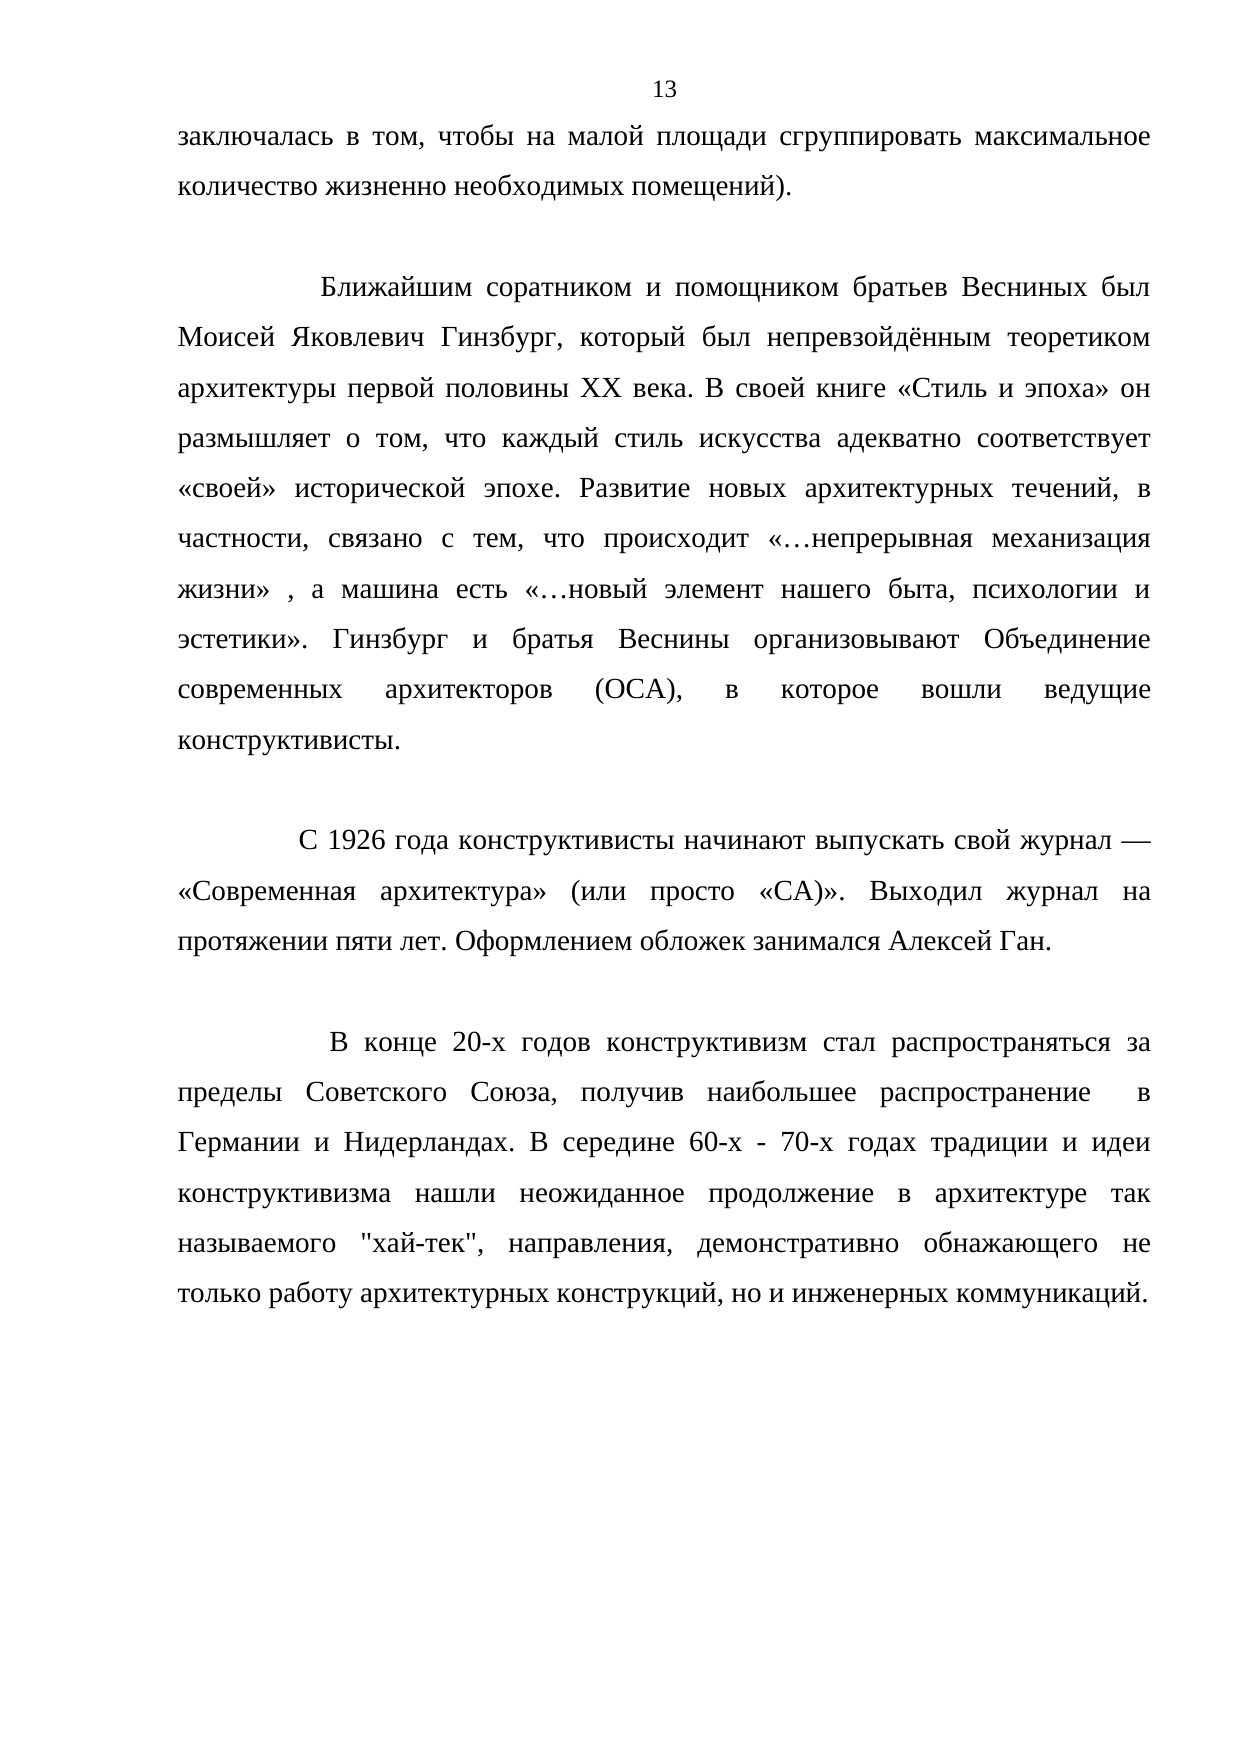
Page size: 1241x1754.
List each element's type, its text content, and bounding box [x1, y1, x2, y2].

text C 1926 года конструктивисты начинают выпускать свой журнал — «Современная архитектура» (или просто «СА)». Выходил журнал на протяжении пяти лет. Оформлением обложек занимался Алексей Ган. [177, 822, 1152, 957]
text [177, 118, 1152, 202]
text В конце 20-х годов конструктивизм стал распространяться за пределы Советского Союза, получив наибольшее распространение в Германии и Нидерландах. В середине 60-х - 70-х годах традиции и идеи конструктивизма нашли неожиданное продолжение в архитектуре так называемого "хай-тек", направления, демонстративно обнажающего не только работу архитектурных конструкций, но и инженерных коммуникаций. [177, 1024, 1152, 1309]
text Ближайшим соратником и помощником братьев Весниных был Моисей Яковлевич Гинзбург, который был непревзойдённым теоретиком архитектуры первой половины XX века. В своей книге «Стиль и эпоха» он размышляет о том, что каждый стиль искусства адекватно соответствует «своей» исторической эпохе. Развитие новых архитектурных течений, в частности, связано с тем, что происходит «…непрерывная механизация жизни» , а машина есть «…новый элемент нашего быта, психологии и эстетики». Гинзбург и братья Веснины организовывают Объединение современных архитекторов (ОСА), в которое вошли ведущие конструктивисты. [177, 269, 1152, 755]
